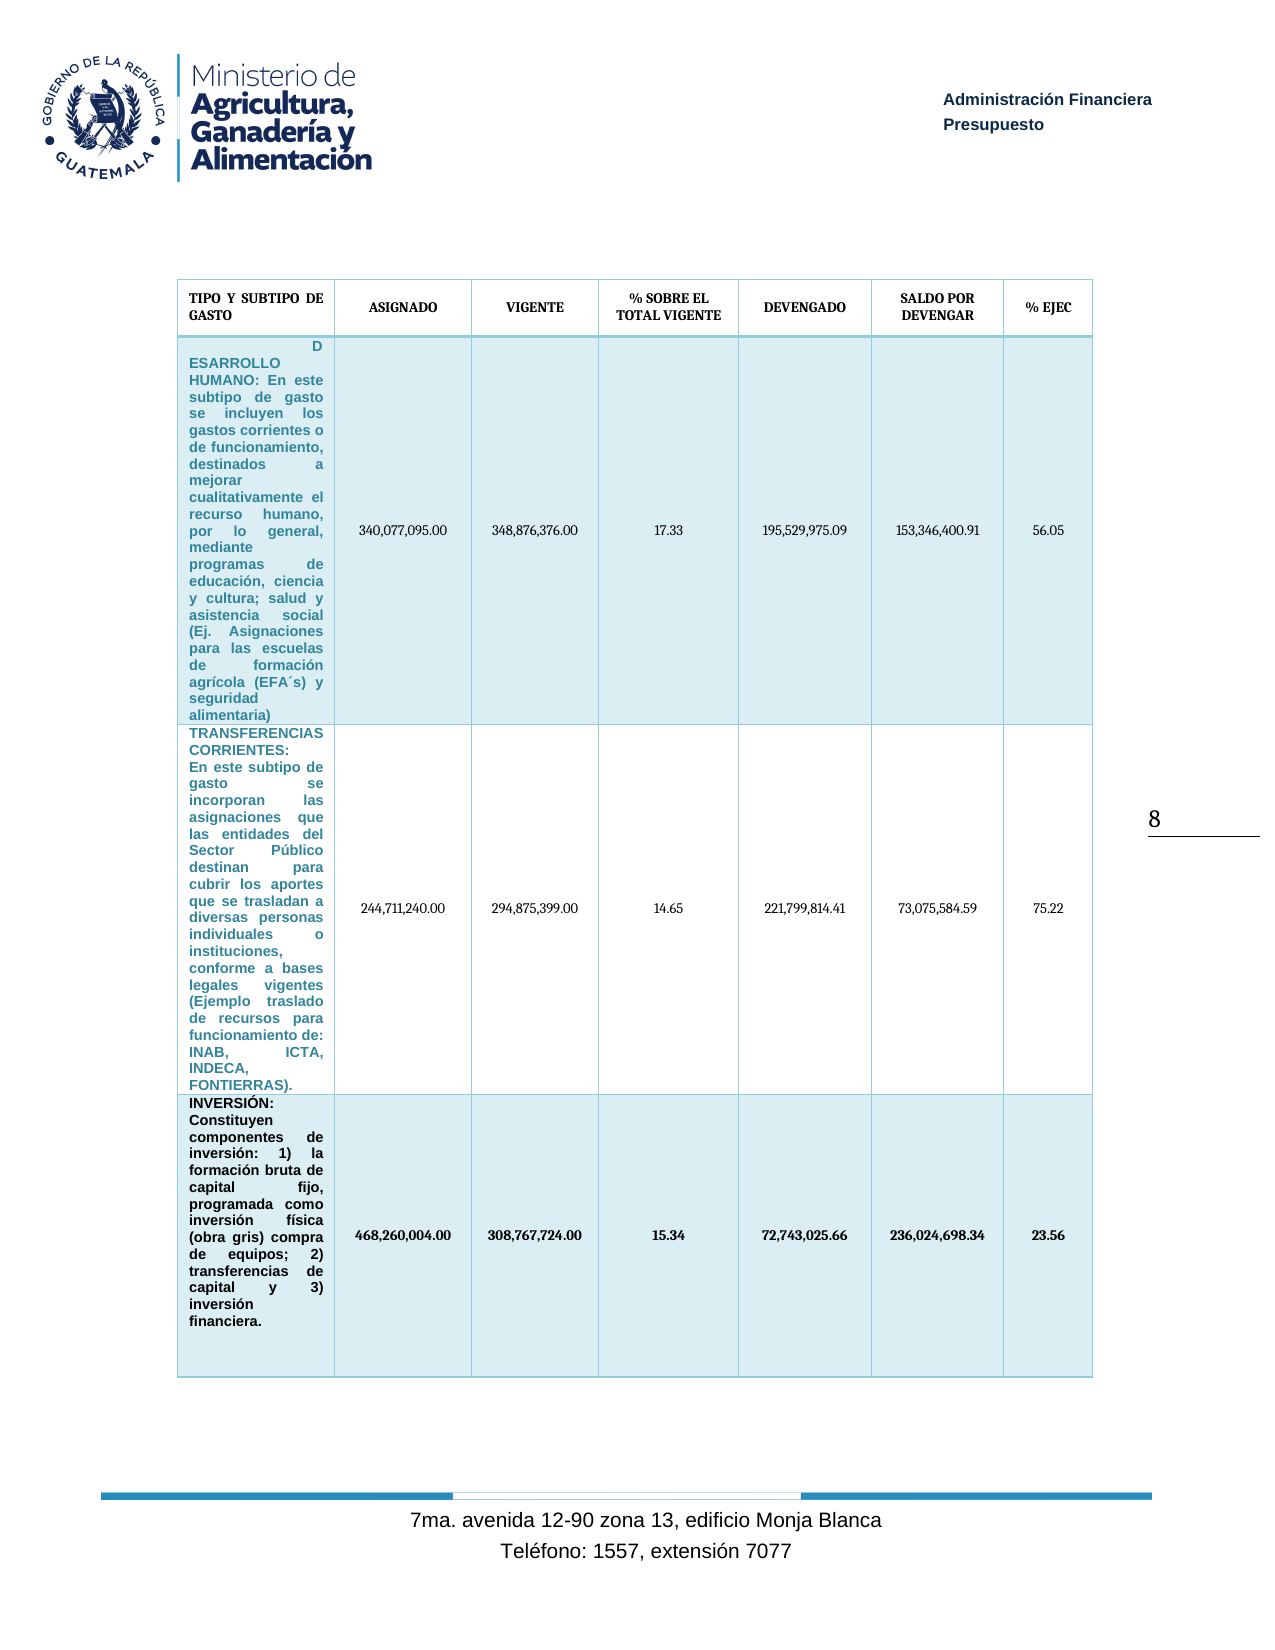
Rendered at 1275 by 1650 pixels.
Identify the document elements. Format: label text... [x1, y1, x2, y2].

table_cell 468,260,004.00 [335, 1095, 471, 1376]
table_cell 221,799,814.41 [739, 725, 871, 1094]
table_cell 72,743,025.66 [739, 1095, 871, 1376]
picture [0, 1483, 1264, 1509]
table_cell 75.22 [1004, 725, 1092, 1094]
table_cell DESARROLLO HUMANO: En este subtipo de gasto se incluyen los gastos corrientes o de funcionamiento, destinados a mejorar cualitativamente el recurso humano, por lo general, mediante programas de educación, ciencia y cultura; salud y asistencia social (Ej. Asignaciones para las escuelas de formación agrícola (EFA´s) y seguridad alimentaria) [178, 338, 334, 724]
table_cell 56.05 [1004, 338, 1092, 724]
table_cell 23.56 [1004, 1095, 1092, 1376]
table_cell 244,711,240.00 [335, 725, 471, 1094]
picture [32, 46, 386, 192]
table_cell 308,767,724.00 [472, 1095, 598, 1376]
table_cell 348,876,376.00 [472, 338, 598, 724]
table_cell 340,077,095.00 [335, 338, 471, 724]
table_header ASIGNADO [335, 280, 471, 335]
table_cell TRANSFERENCIAS CORRIENTES: En este subtipo de gasto se incorporan las asignaciones que las entidades del Sector Público destinan para cubrir los aportes que se trasladan a diversas personas individuales o instituciones, conforme a bases legales vigentes (Ejemplo traslado de recursos para funcionamiento de: INAB, ICTA, INDECA, FONTIERRAS). [178, 725, 334, 1094]
table_header DEVENGADO [739, 280, 871, 335]
table_header SALDO POR DEVENGAR [872, 280, 1003, 335]
table_header % EJEC [1004, 280, 1092, 335]
table_cell 17.33 [599, 338, 738, 724]
table_header % SOBRE EL TOTAL VIGENTE [599, 280, 738, 335]
table_cell 195,529,975.09 [739, 338, 871, 724]
table_header TIPO Y SUBTIPO DE GASTO [178, 280, 334, 335]
table_cell INVERSIÓN: Constituyen componentes de inversión: 1) la formación bruta de capital fijo, programada como inversión física (obra gris) compra de equipos; 2) transferencias de capital y 3) inversión financiera. [178, 1095, 334, 1376]
table_cell 294,875,399.00 [472, 725, 598, 1094]
table_cell 236,024,698.34 [872, 1095, 1003, 1376]
table_header VIGENTE [472, 280, 598, 335]
table_cell 15.34 [599, 1095, 738, 1376]
table_cell 73,075,584.59 [872, 725, 1003, 1094]
table_cell 153,346,400.91 [872, 338, 1003, 724]
table_cell 14.65 [599, 725, 738, 1094]
